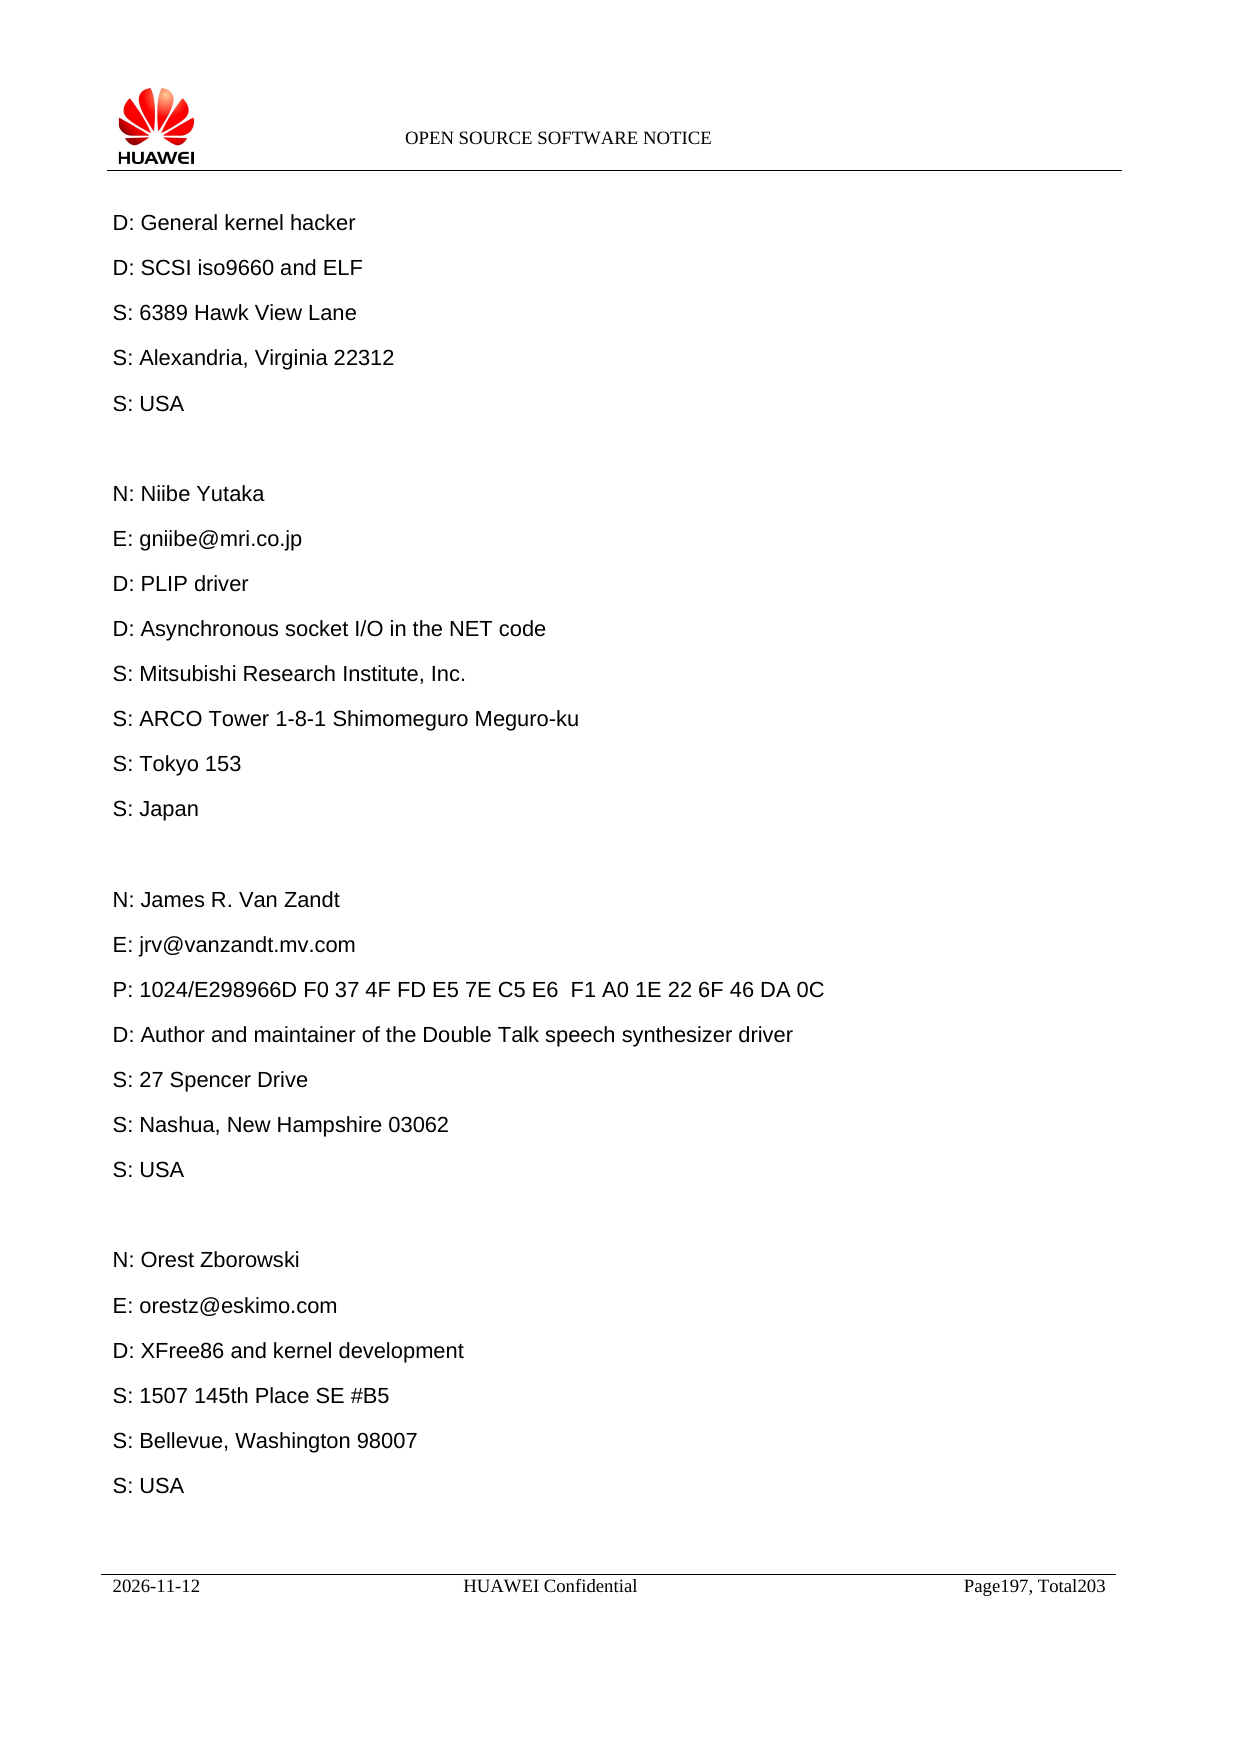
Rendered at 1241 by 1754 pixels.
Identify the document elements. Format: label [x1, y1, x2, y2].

picture [118, 88, 194, 164]
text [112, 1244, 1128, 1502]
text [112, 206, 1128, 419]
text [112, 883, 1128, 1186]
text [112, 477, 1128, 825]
